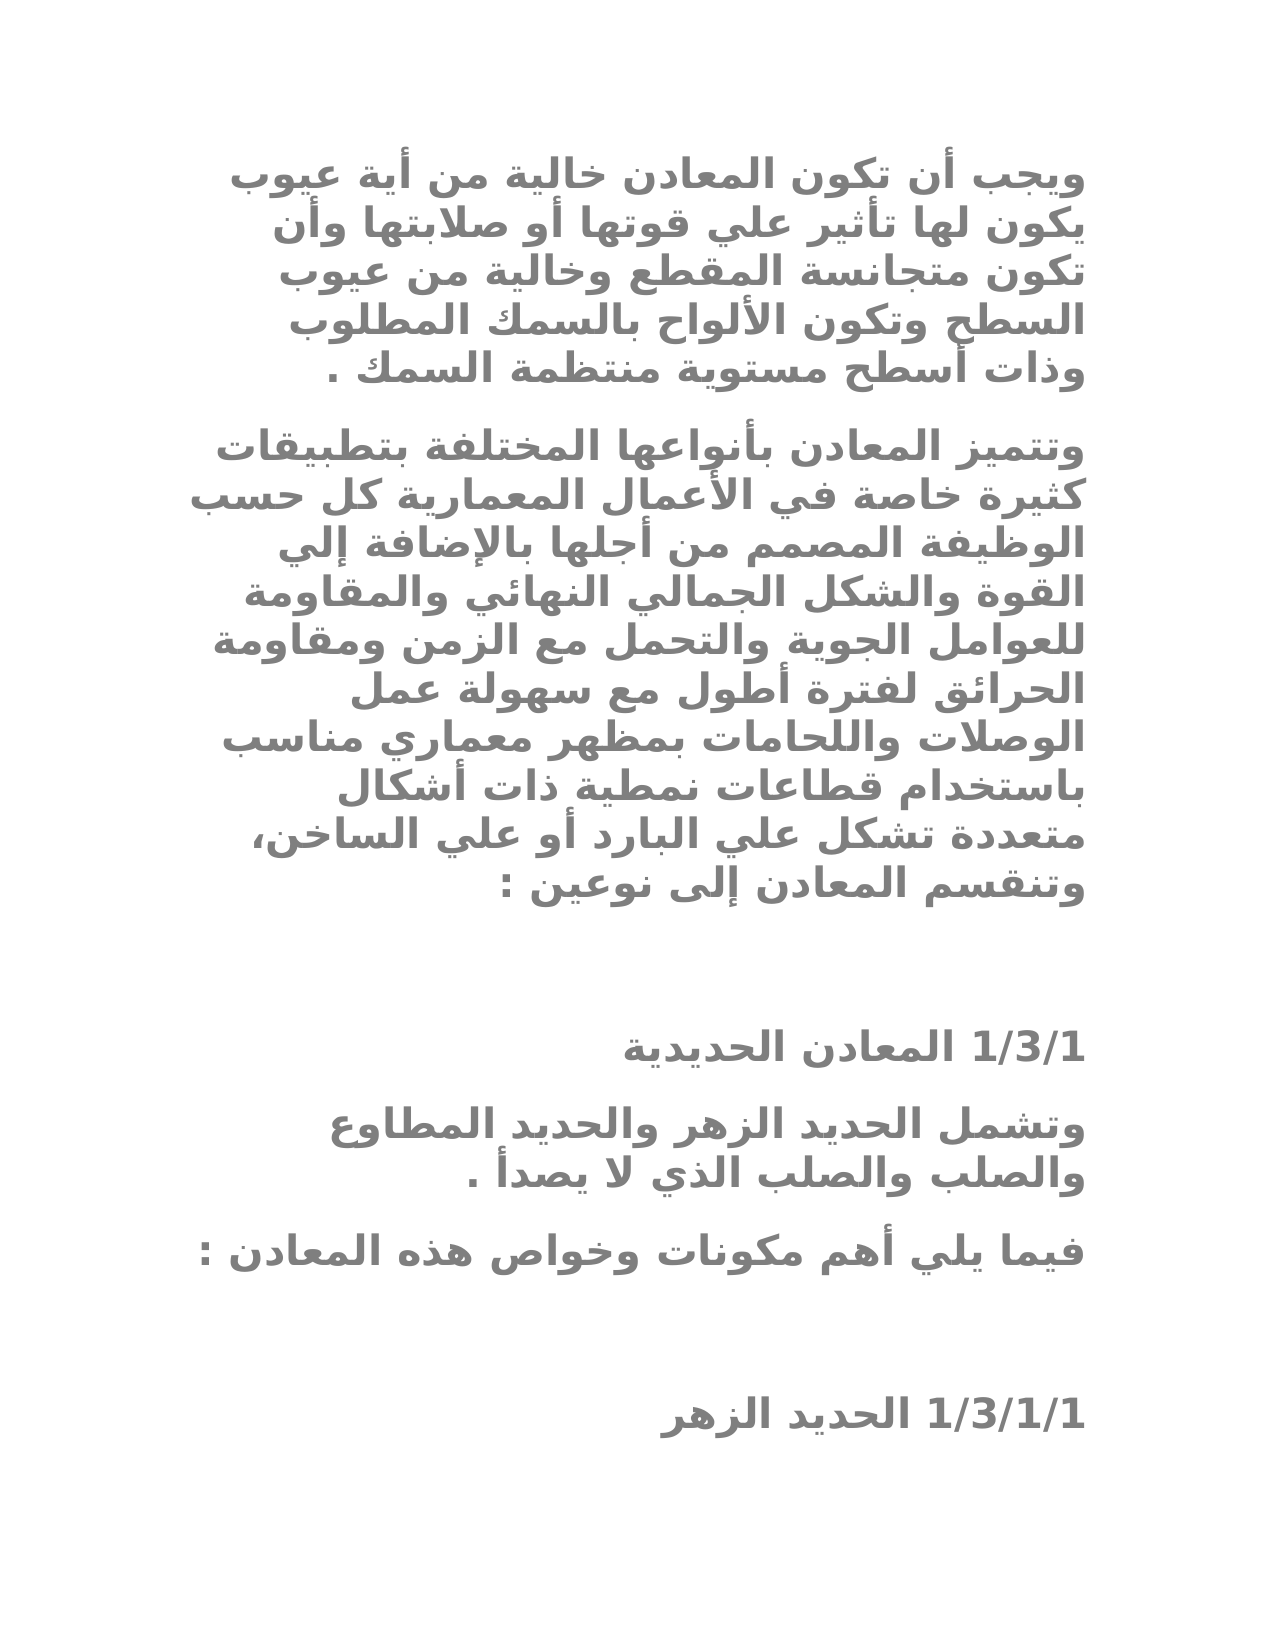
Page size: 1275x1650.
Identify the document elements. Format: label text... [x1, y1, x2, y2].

text وتتميز المعادن بأنواعها المختلفة بتطبيقات كثيرة خاصة في الأعمال المعمارية كل حسب الوظيفة المصمم من أجلها بالإضافة إلي القوة والشكل الجمالي النهائي والمقاومة للعوامل الجوية والتحمل مع الزمن ومقاومة الحرائق لفترة أطول مع سهولة عمل الوصلات واللحامات بمظهر معماري مناسب باستخدام قطاعات نمطية ذات أشكال متعددة تشكل علي البارد أو علي الساخن، وتنقسم المعادن إلى نوعين : [187, 422, 1087, 907]
text 1/3/1/1 الحديد الزهر [187, 1390, 1087, 1438]
text 1/3/1 المعادن الحديدية [187, 1022, 1087, 1071]
text فيما يلي أهم مكونات وخواص هذه المعادن : [187, 1226, 1087, 1275]
text وتشمل الحديد الزهر والحديد المطاوع والصلب والصلب الذي لا يصدأ . [187, 1100, 1087, 1197]
text ويجب أن تكون المعادن خالية من أية عيوب يكون لها تأثير علي قوتها أو صلابتها وأن تكون متجانسة المقطع وخالية من عيوب السطح وتكون الألواح بالسمك المطلوب وذات أسطح مستوية منتظمة السمك . [187, 150, 1087, 393]
